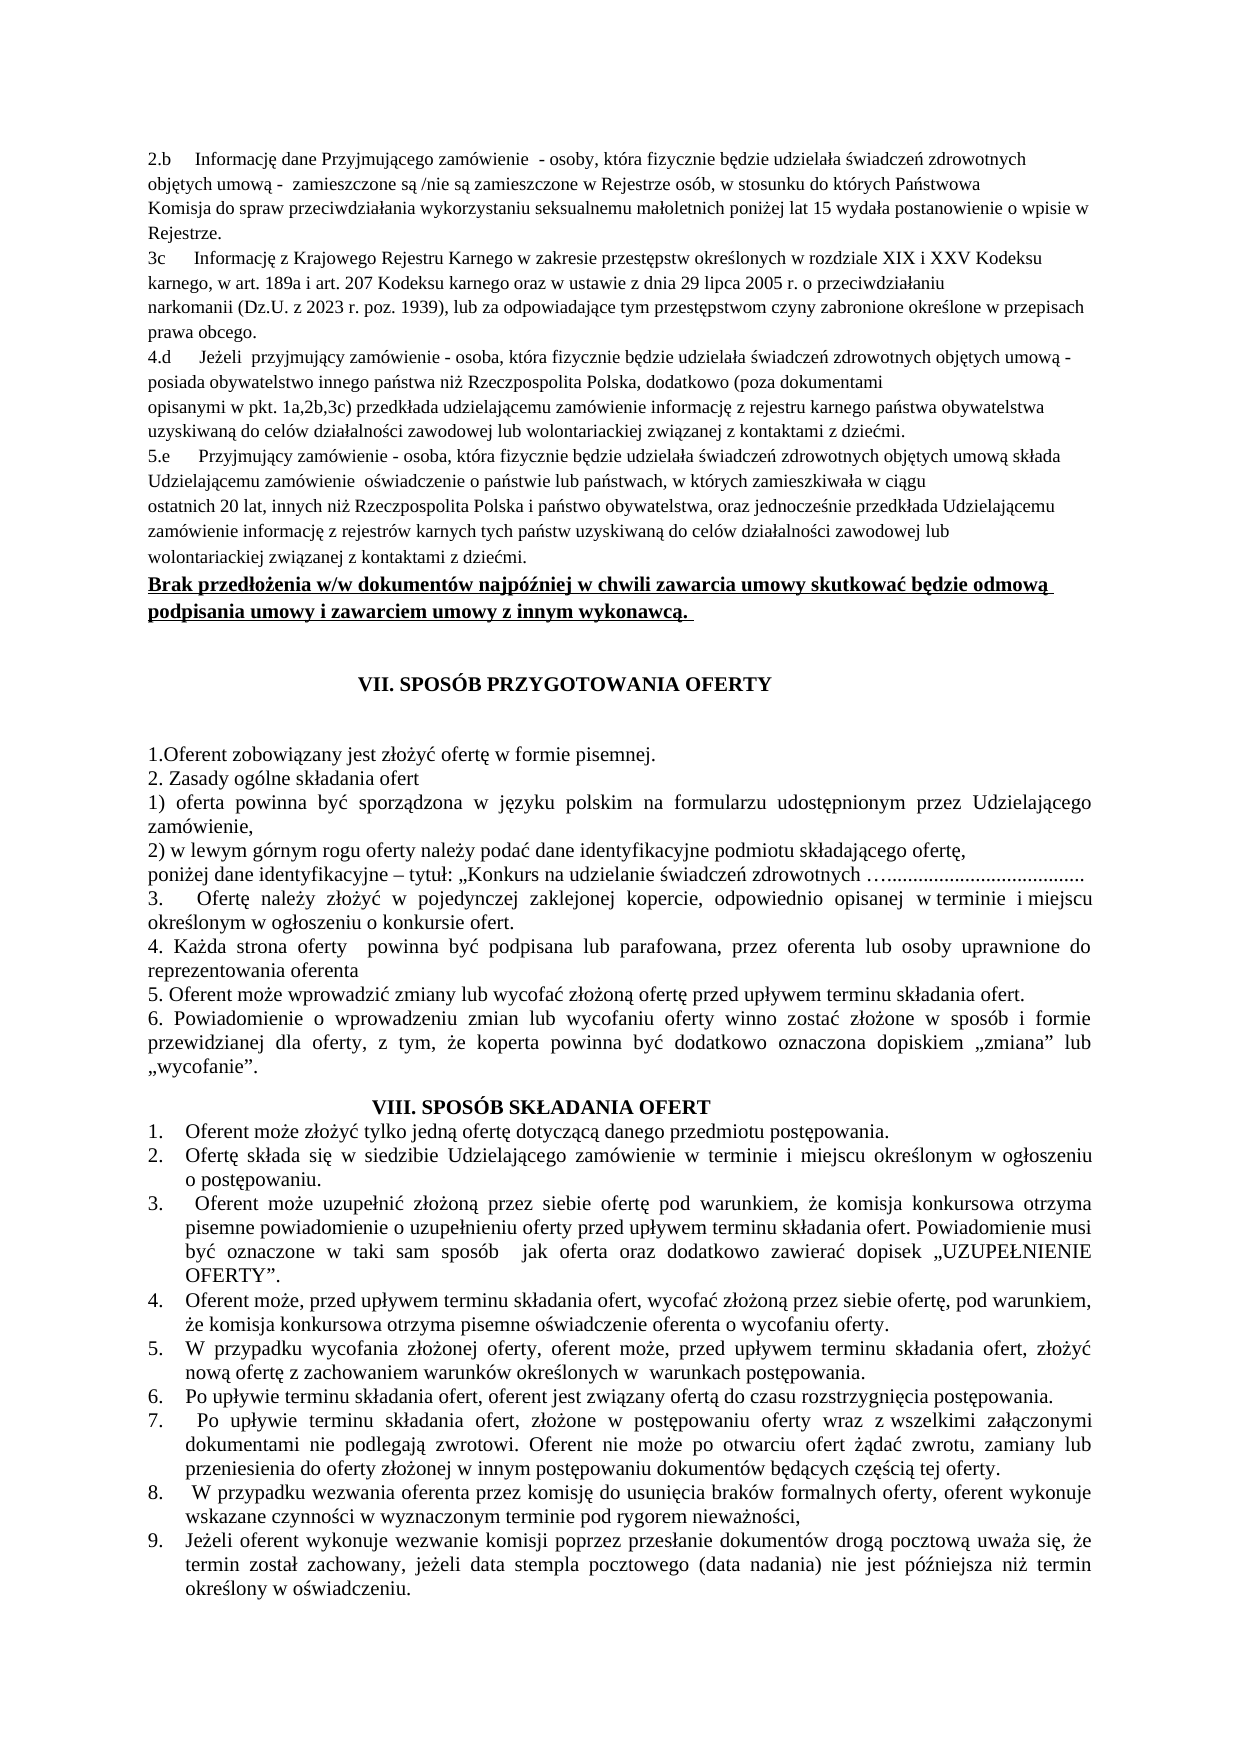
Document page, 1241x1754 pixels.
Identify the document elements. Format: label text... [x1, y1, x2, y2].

text 3c Informację z Krajowego Rejestru Karnego w zakresie przestępstw określonych w rozdziale XIX i XXV Kodeksu karnego, w art. 189a i art. 207 Kodeksu karnego oraz w ustawie z dnia 29 lipca 2005 r. o przeciwdziałaniu [148, 247, 1093, 293]
text 4. Każda strona oferty powinna być podpisana lub parafowana, przez oferenta lub osoby uprawnione do reprezentowania oferenta [148, 934, 1093, 982]
text 6. Powiadomienie o wprowadzeniu zmian lub wycofaniu oferty winno zostać złożone w sposób i formie przewidzianej dla oferty, z tym, że koperta powinna być dodatkowo oznaczona dopiskiem „zmiana” lub „wycofanie”. [148, 1006, 1093, 1078]
text 5.e Przyjmujący zamówienie - osoba, która fizycznie będzie udzielała świadczeń zdrowotnych objętych umową składa Udzielającemu zamówienie oświadczenie o państwie lub państwach, w których zamieszkiwała w ciągu [148, 445, 1093, 491]
text VIII. SPOSÓB SKŁADANIA OFERT [148, 1095, 1093, 1119]
text poniżej dane identyfikacyjne – tytuł: „Konkurs na udzielanie świadczeń zdrowotnych …...................................... [148, 862, 1093, 886]
list Oferent może uzupełnić złożoną przez siebie ofertę pod warunkiem, że komisja konkursowa otrzyma pisemne powiadomienie o uzupełnieniu oferty przed upływem terminu składania ofert. Powiadomienie musi być oznaczone w taki sam sposób jak oferta oraz dodatkowo zawierać dopisek „UZUPEŁNIENIE OFERTY”. [148, 1191, 1093, 1287]
list Oferent może złożyć tylko jedną ofertę dotyczącą danego przedmiotu postępowania. [148, 1119, 1093, 1143]
text 2) w lewym górnym rogu oferty należy podać dane identyfikacyjne podmiotu składającego ofertę, [148, 838, 1093, 862]
text 1.Oferent zobowiązany jest złożyć ofertę w formie pisemnej. [148, 741, 1093, 766]
text Brak przedłożenia w/w dokumentów najpóźniej w chwili zawarcia umowy skutkować będzie odmową podpisania umowy i zawarciem umowy z innym wykonawcą. [148, 572, 1093, 623]
list Po upływie terminu składania ofert, oferent jest związany ofertą do czasu rozstrzygnięcia postępowania. [148, 1384, 1093, 1408]
text Komisja do spraw przeciwdziałania wykorzystaniu seksualnemu małoletnich poniżej lat 15 wydała postanowienie o wpisie w Rejestrze. [148, 197, 1093, 243]
text 4.d Jeżeli przyjmujący zamówienie - osoba, która fizycznie będzie udzielała świadczeń zdrowotnych objętych umową - posiada obywatelstwo innego państwa niż Rzeczpospolita Polska, dodatkowo (poza dokumentami [148, 346, 1093, 392]
text 2. Zasady ogólne składania ofert [148, 766, 1093, 789]
text ostatnich 20 lat, innych niż Rzeczpospolita Polska i państwo obywatelstwa, oraz jednocześnie przedkłada Udzielającemu zamówienie informację z rejestrów karnych tych państw uzyskiwaną do celów działalności zawodowej lub [148, 495, 1093, 541]
text wolontariackiej związanej z kontaktami z dziećmi. [148, 544, 1093, 568]
list Po upływie terminu składania ofert, złożone w postępowaniu oferty wraz z wszelkimi załączonymi dokumentami nie podlegają zwrotowi. Oferent nie może po otwarciu ofert żądać zwrotu, zamiany lub przeniesienia do oferty złożonej w innym postępowaniu dokumentów będących częścią tej oferty. [148, 1408, 1093, 1480]
text 1) oferta powinna być sporządzona w języku polskim na formularzu udostępnionym przez Udzielającego zamówienie, [148, 789, 1093, 838]
list W przypadku wezwania oferenta przez komisję do usunięcia braków formalnych oferty, oferent wykonuje wskazane czynności w wyznaczonym terminie pod rygorem nieważności, [148, 1480, 1093, 1528]
list Jeżeli oferent wykonuje wezwanie komisji poprzez przesłanie dokumentów drogą pocztową uważa się, że termin został zachowany, jeżeli data stempla pocztowego (data nadania) nie jest późniejsza niż termin określony w oświadczeniu. [148, 1528, 1093, 1600]
text 5. Oferent może wprowadzić zmiany lub wycofać złożoną ofertę przed upływem terminu składania ofert. [148, 982, 1093, 1006]
list Oferent może, przed upływem terminu składania ofert, wycofać złożoną przez siebie ofertę, pod warunkiem, że komisja konkursowa otrzyma pisemne oświadczenie oferenta o wycofaniu oferty. [148, 1287, 1093, 1336]
text 2.b Informację dane Przyjmującego zamówienie - osoby, która fizycznie będzie udzielała świadczeń zdrowotnych objętych umową - zamieszczone są /nie są zamieszczone w Rejestrze osób, w stosunku do których Państwowa [148, 148, 1093, 194]
list Ofertę składa się w siedzibie Udzielającego zamówienie w terminie i miejscu określonym w ogłoszeniu o postępowaniu. [148, 1143, 1093, 1191]
text narkomanii (Dz.U. z 2023 r. poz. 1939), lub za odpowiadające tym przestępstwom czyny zabronione określone w przepisach prawa obcego. [148, 296, 1093, 343]
list W przypadku wycofania złożonej oferty, oferent może, przed upływem terminu składania ofert, złożyć nową ofertę z zachowaniem warunków określonych w warunkach postępowania. [148, 1336, 1093, 1384]
text VII. SPOSÓB PRZYGOTOWANIA OFERTY [185, 672, 1093, 696]
text 3. Ofertę należy złożyć w pojedynczej zaklejonej kopercie, odpowiednio opisanej w terminie i miejscu określonym w ogłoszeniu o konkursie ofert. [148, 886, 1093, 934]
text opisanymi w pkt. 1a,2b,3c) przedkłada udzielającemu zamówienie informację z rejestru karnego państwa obywatelstwa uzyskiwaną do celów działalności zawodowej lub wolontariackiej związanej z kontaktami z dziećmi. [148, 396, 1093, 442]
